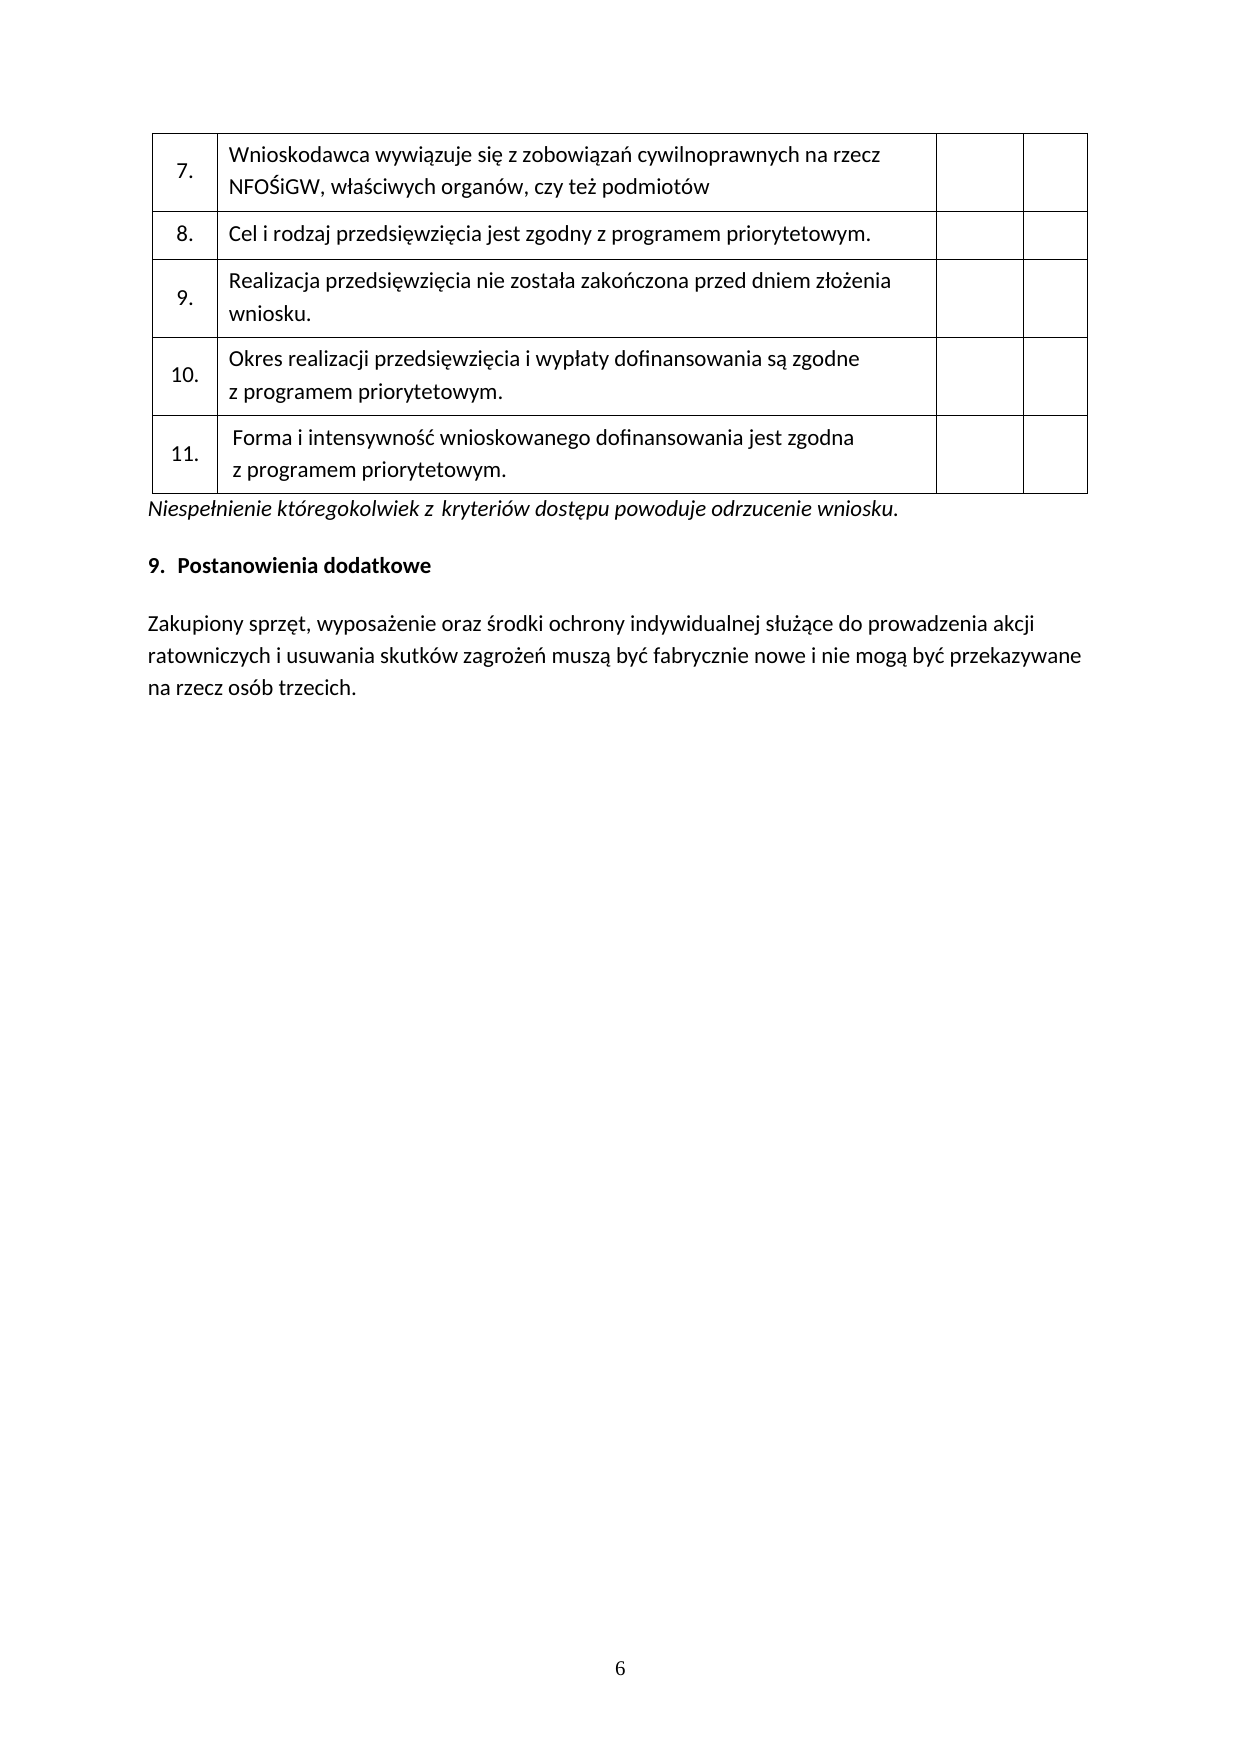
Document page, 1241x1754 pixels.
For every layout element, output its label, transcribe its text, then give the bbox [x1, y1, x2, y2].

table_cell Realizacja przedsięwzięcia nie została zakończona przed dniem złożenia wniosku. [218, 260, 936, 337]
table_cell [1024, 416, 1087, 493]
table_cell Okres realizacji przedsięwzięcia i wypłaty dofinansowania są zgodne z programem priorytetowym. [218, 338, 936, 415]
table_cell [937, 338, 1023, 415]
table_cell [1024, 134, 1087, 211]
table_cell [1024, 260, 1087, 337]
table_cell 9. [153, 260, 217, 337]
table_cell [1024, 212, 1087, 259]
table_cell [937, 260, 1023, 337]
table_cell 8. [153, 212, 217, 259]
text Niespełnienie któregokolwiek z kryteriów dostępu powoduje odrzucenie wniosku. [148, 494, 1093, 522]
table_cell [937, 134, 1023, 211]
table_cell [1024, 338, 1087, 415]
table_cell [937, 212, 1023, 259]
table_cell 7. [153, 134, 217, 211]
text Zakupiony sprzęt, wyposażenie oraz środki ochrony indywidualnej służące do prowadzenia akcji ratowniczych i usuwania skutków zagrożeń muszą być fabrycznie nowe i nie mogą być przekazywane na rzecz osób trzecich. [148, 609, 1093, 701]
table_cell 10. [153, 338, 217, 415]
table_cell Wnioskodawca wywiązuje się z zobowiązań cywilnoprawnych na rzecz NFOŚiGW, właściwych organów, czy też podmiotów [218, 134, 936, 211]
table_cell 11. [153, 416, 217, 493]
table_cell Cel i rodzaj przedsięwzięcia jest zgodny z programem priorytetowym. [218, 212, 936, 259]
table_cell Forma i intensywność wnioskowanego dofinansowania jest zgodna z programem priorytetowym. [218, 416, 936, 493]
list Postanowienia dodatkowe [148, 552, 1093, 579]
table_cell [937, 416, 1023, 493]
